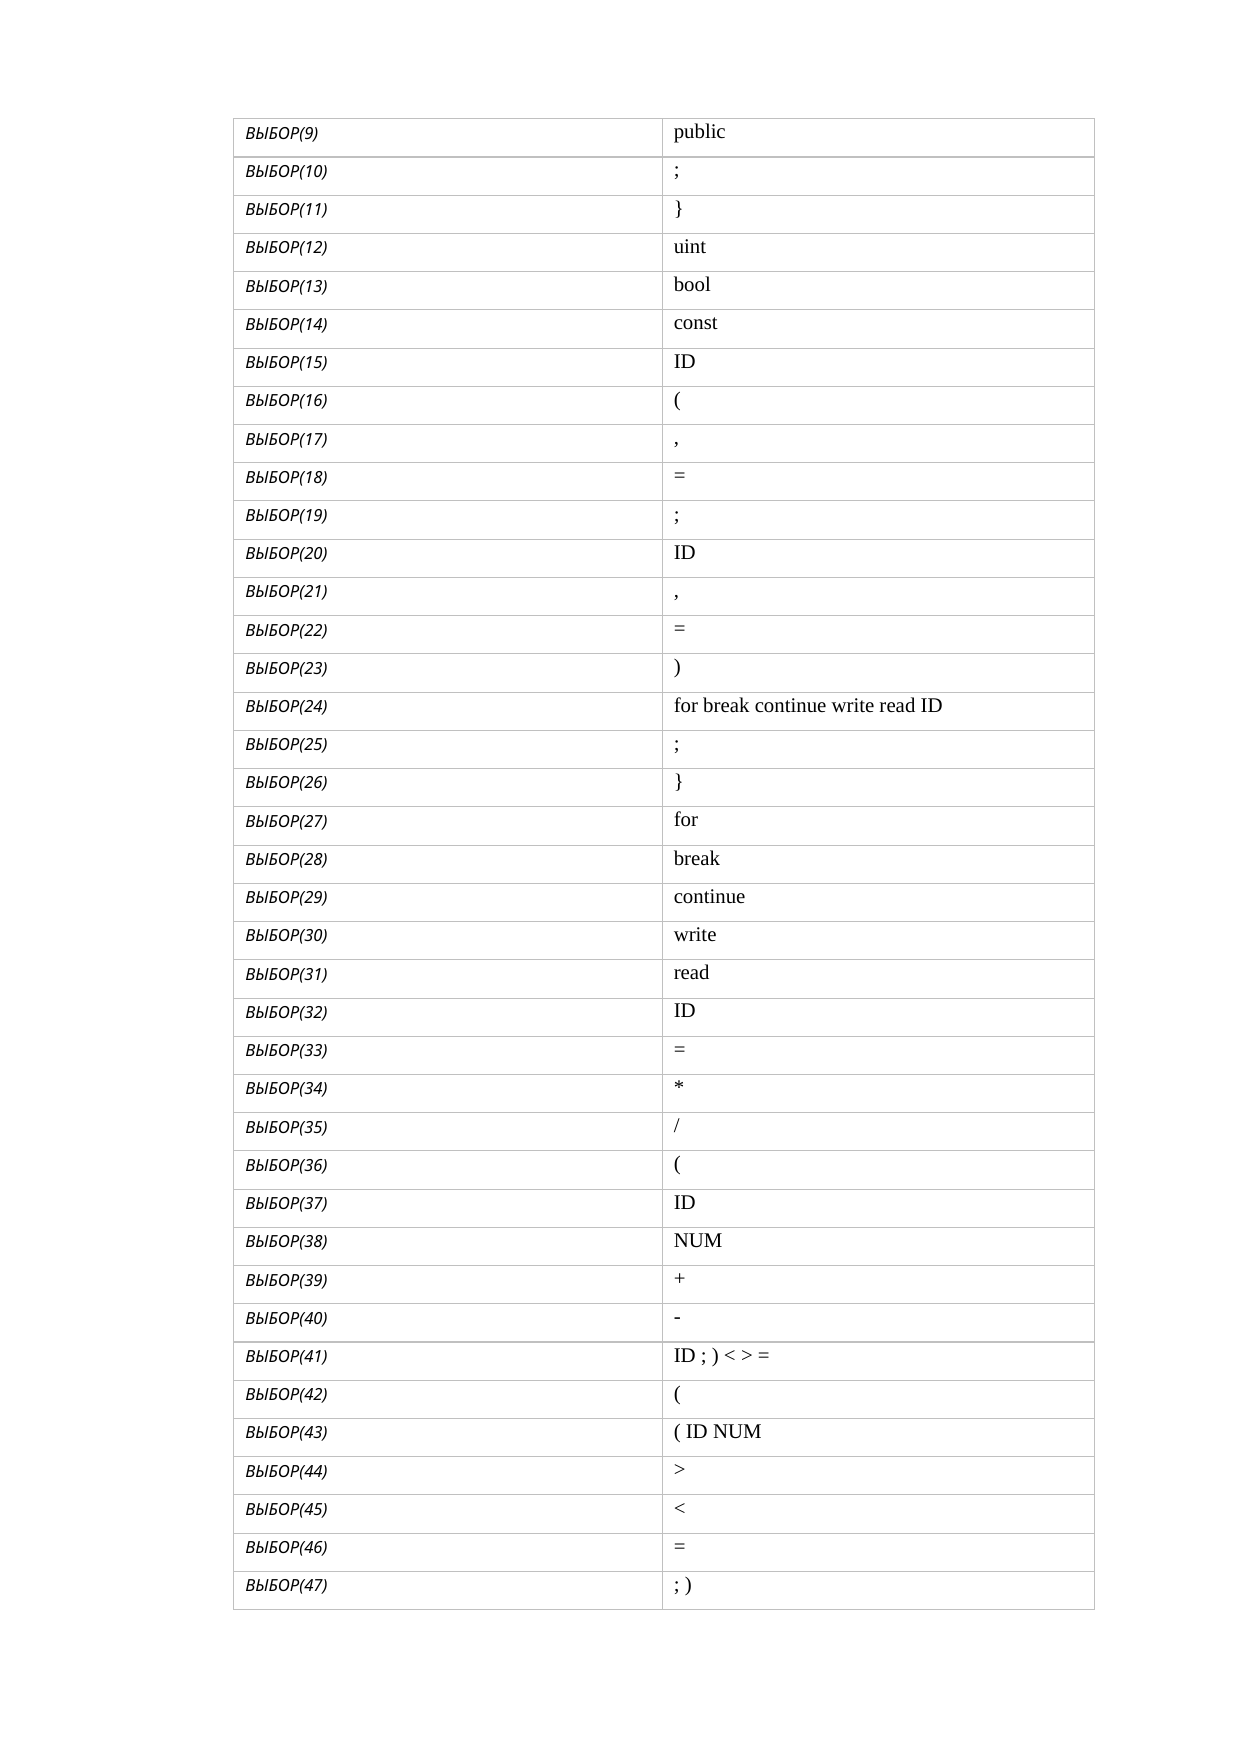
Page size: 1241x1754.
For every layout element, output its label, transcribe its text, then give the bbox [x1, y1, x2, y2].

table_cell for [663, 807, 1094, 844]
table_cell uint [663, 234, 1094, 271]
table_cell ( [663, 1381, 1094, 1418]
table_cell [234, 119, 662, 156]
table_cell [234, 463, 662, 500]
table_cell ID [663, 540, 1094, 577]
table_cell [234, 1534, 662, 1571]
table_cell = [663, 463, 1094, 500]
table_cell [234, 272, 662, 309]
table_cell [234, 731, 662, 768]
table_cell ID [663, 999, 1094, 1036]
table_cell [234, 501, 662, 539]
table_cell [234, 1037, 662, 1074]
table_cell [234, 1572, 662, 1609]
table_cell write [663, 922, 1094, 959]
table_cell [234, 158, 662, 194]
table_cell ( [663, 1151, 1094, 1188]
table_cell ) [663, 654, 1094, 692]
table_cell [234, 1113, 662, 1150]
table_cell [234, 1304, 662, 1341]
table_cell [234, 1495, 662, 1533]
table_cell [234, 425, 662, 462]
table_cell [234, 1381, 662, 1418]
table_cell [234, 769, 662, 806]
table_cell } [663, 196, 1094, 233]
table_cell [234, 349, 662, 386]
table_cell [234, 1151, 662, 1188]
table_cell ( ID NUM [663, 1419, 1094, 1456]
table_cell ID [663, 1190, 1094, 1227]
table_cell const [663, 310, 1094, 347]
table_cell ; [663, 731, 1094, 768]
table_cell read [663, 960, 1094, 997]
table_cell [234, 1075, 662, 1112]
table_cell bool [663, 272, 1094, 309]
table_cell [234, 1190, 662, 1227]
table_cell = [663, 1534, 1094, 1571]
table_cell [234, 807, 662, 844]
table_cell [234, 1228, 662, 1265]
table_cell break [663, 846, 1094, 883]
table_cell [234, 999, 662, 1036]
table_cell / [663, 1113, 1094, 1150]
table_cell ; [663, 158, 1094, 194]
table_cell ; ) [663, 1572, 1094, 1609]
table_cell [234, 1343, 662, 1380]
table_cell [234, 846, 662, 883]
table_cell for break continue write read ID [663, 693, 1094, 730]
table_cell = [663, 1037, 1094, 1074]
table_cell , [663, 425, 1094, 462]
table_cell [234, 654, 662, 692]
table_cell [234, 616, 662, 653]
table_cell = [663, 616, 1094, 653]
table_cell ID [663, 349, 1094, 386]
table_cell public [663, 119, 1094, 156]
table_cell [234, 578, 662, 615]
table_cell , [663, 578, 1094, 615]
table_cell [234, 196, 662, 233]
table_cell [234, 884, 662, 921]
table_cell < [663, 1495, 1094, 1533]
table_cell [234, 310, 662, 347]
table_cell [234, 1266, 662, 1303]
table_cell ID ; ) < > = [663, 1343, 1094, 1380]
table_cell NUM [663, 1228, 1094, 1265]
table_cell [234, 234, 662, 271]
table_cell ; [663, 501, 1094, 539]
table_cell [234, 387, 662, 424]
table_cell [234, 1457, 662, 1494]
table_cell + [663, 1266, 1094, 1303]
table_cell [234, 693, 662, 730]
table_cell ( [663, 387, 1094, 424]
table_cell [234, 960, 662, 997]
table_cell - [663, 1304, 1094, 1341]
table_cell continue [663, 884, 1094, 921]
table_cell > [663, 1457, 1094, 1494]
table_cell [234, 922, 662, 959]
table_cell [234, 540, 662, 577]
table_cell * [663, 1075, 1094, 1112]
table_cell [234, 1419, 662, 1456]
table_cell } [663, 769, 1094, 806]
